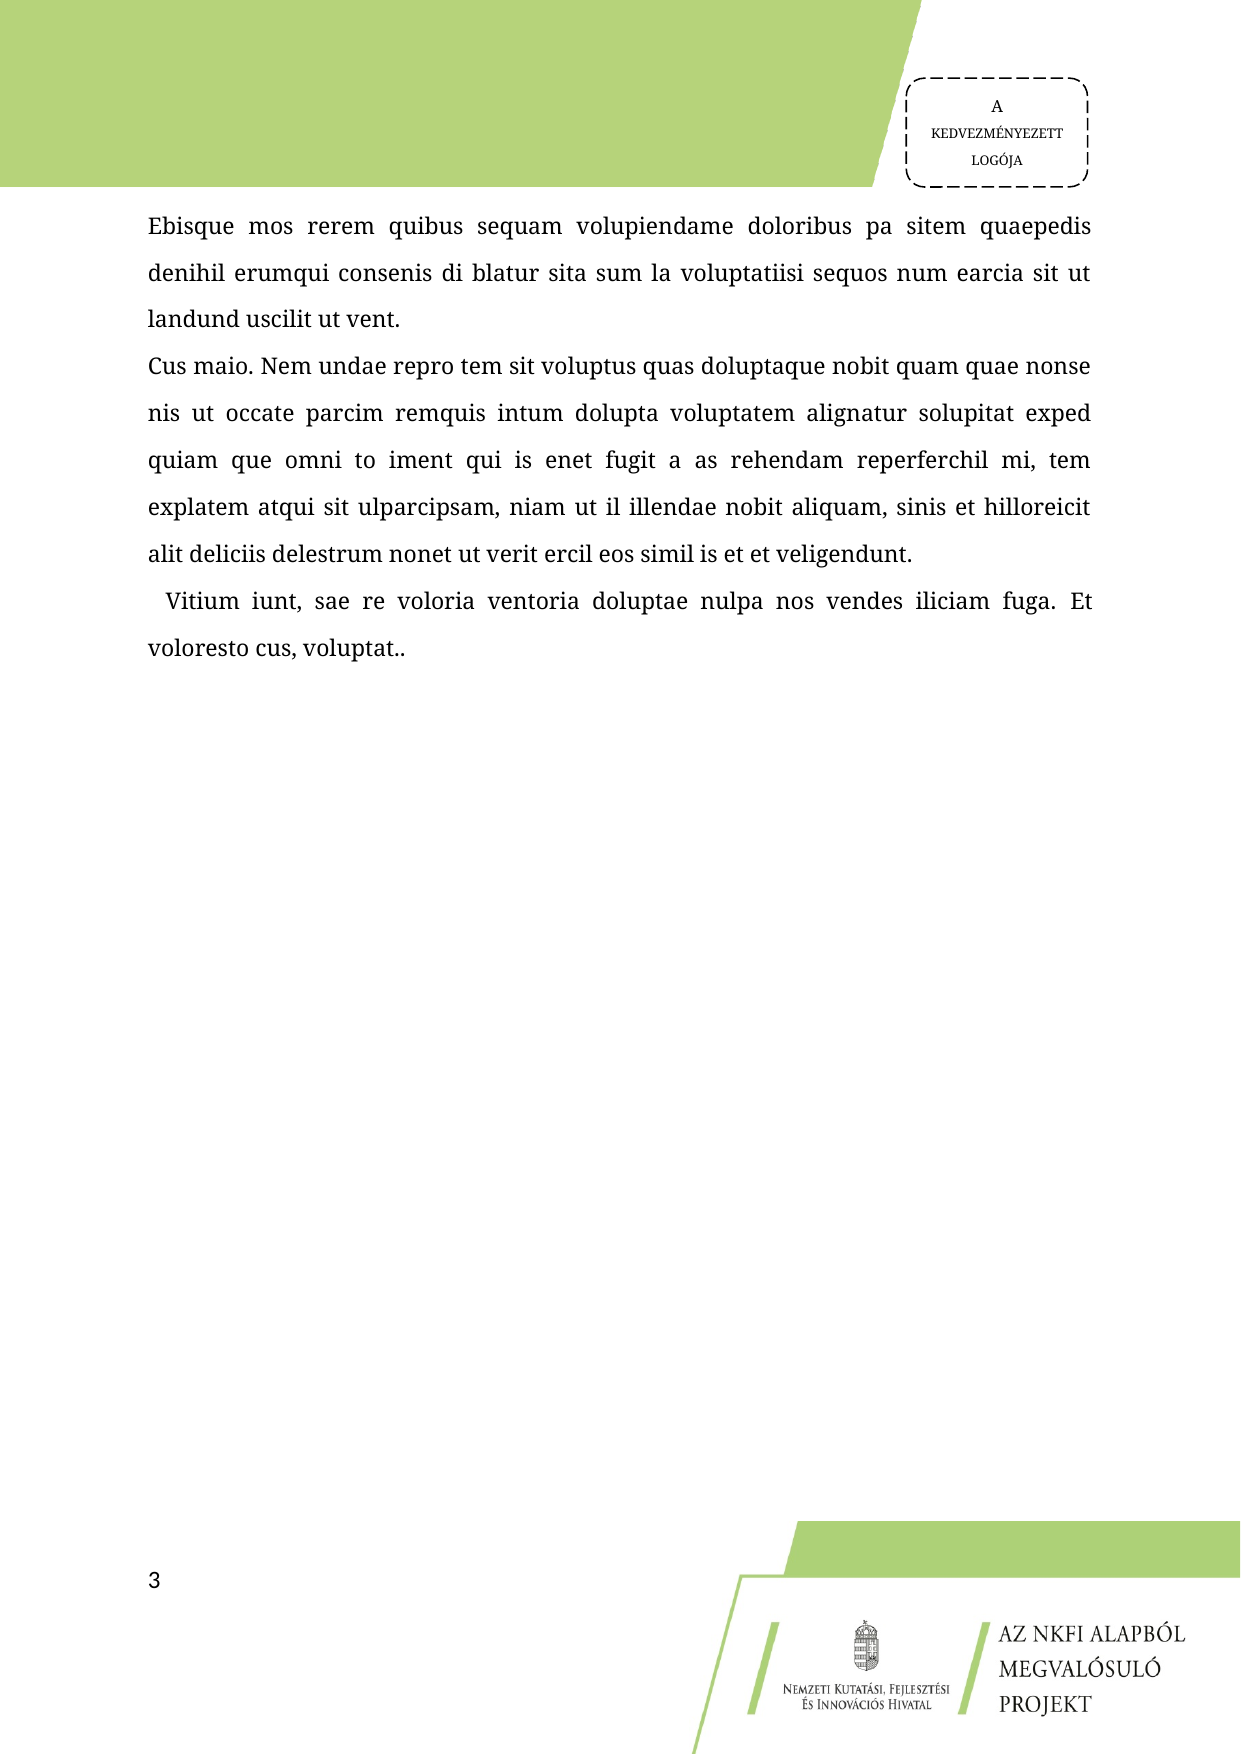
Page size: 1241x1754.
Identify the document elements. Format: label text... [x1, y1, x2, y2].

text Vitium iunt, sae re voloria ventoria doluptae nulpa nos vendes iliciam fuga. Et voloresto cus, voluptat.. [148, 585, 1093, 663]
picture [689, 1521, 1241, 1754]
picture [0, 0, 1241, 188]
text Ebisque mos rerem quibus sequam volupiendame doloribus pa sitem quaepedis denihil erumqui consenis di blatur sita sum la voluptatiisi sequos num earcia sit ut landund uscilit ut vent. [148, 210, 1093, 335]
text Cus maio. Nem undae repro tem sit voluptus quas doluptaque nobit quam quae nonse nis ut occate parcim remquis intum dolupta voluptatem alignatur solupitat exped quiam que omni to iment qui is enet fugit a as rehendam reperferchil mi, tem explatem atqui sit ulparcipsam, niam ut il illendae nobit aliquam, sinis et hilloreicit alit deliciis delestrum nonet ut verit ercil eos simil is et et veligendunt. [148, 350, 1093, 569]
